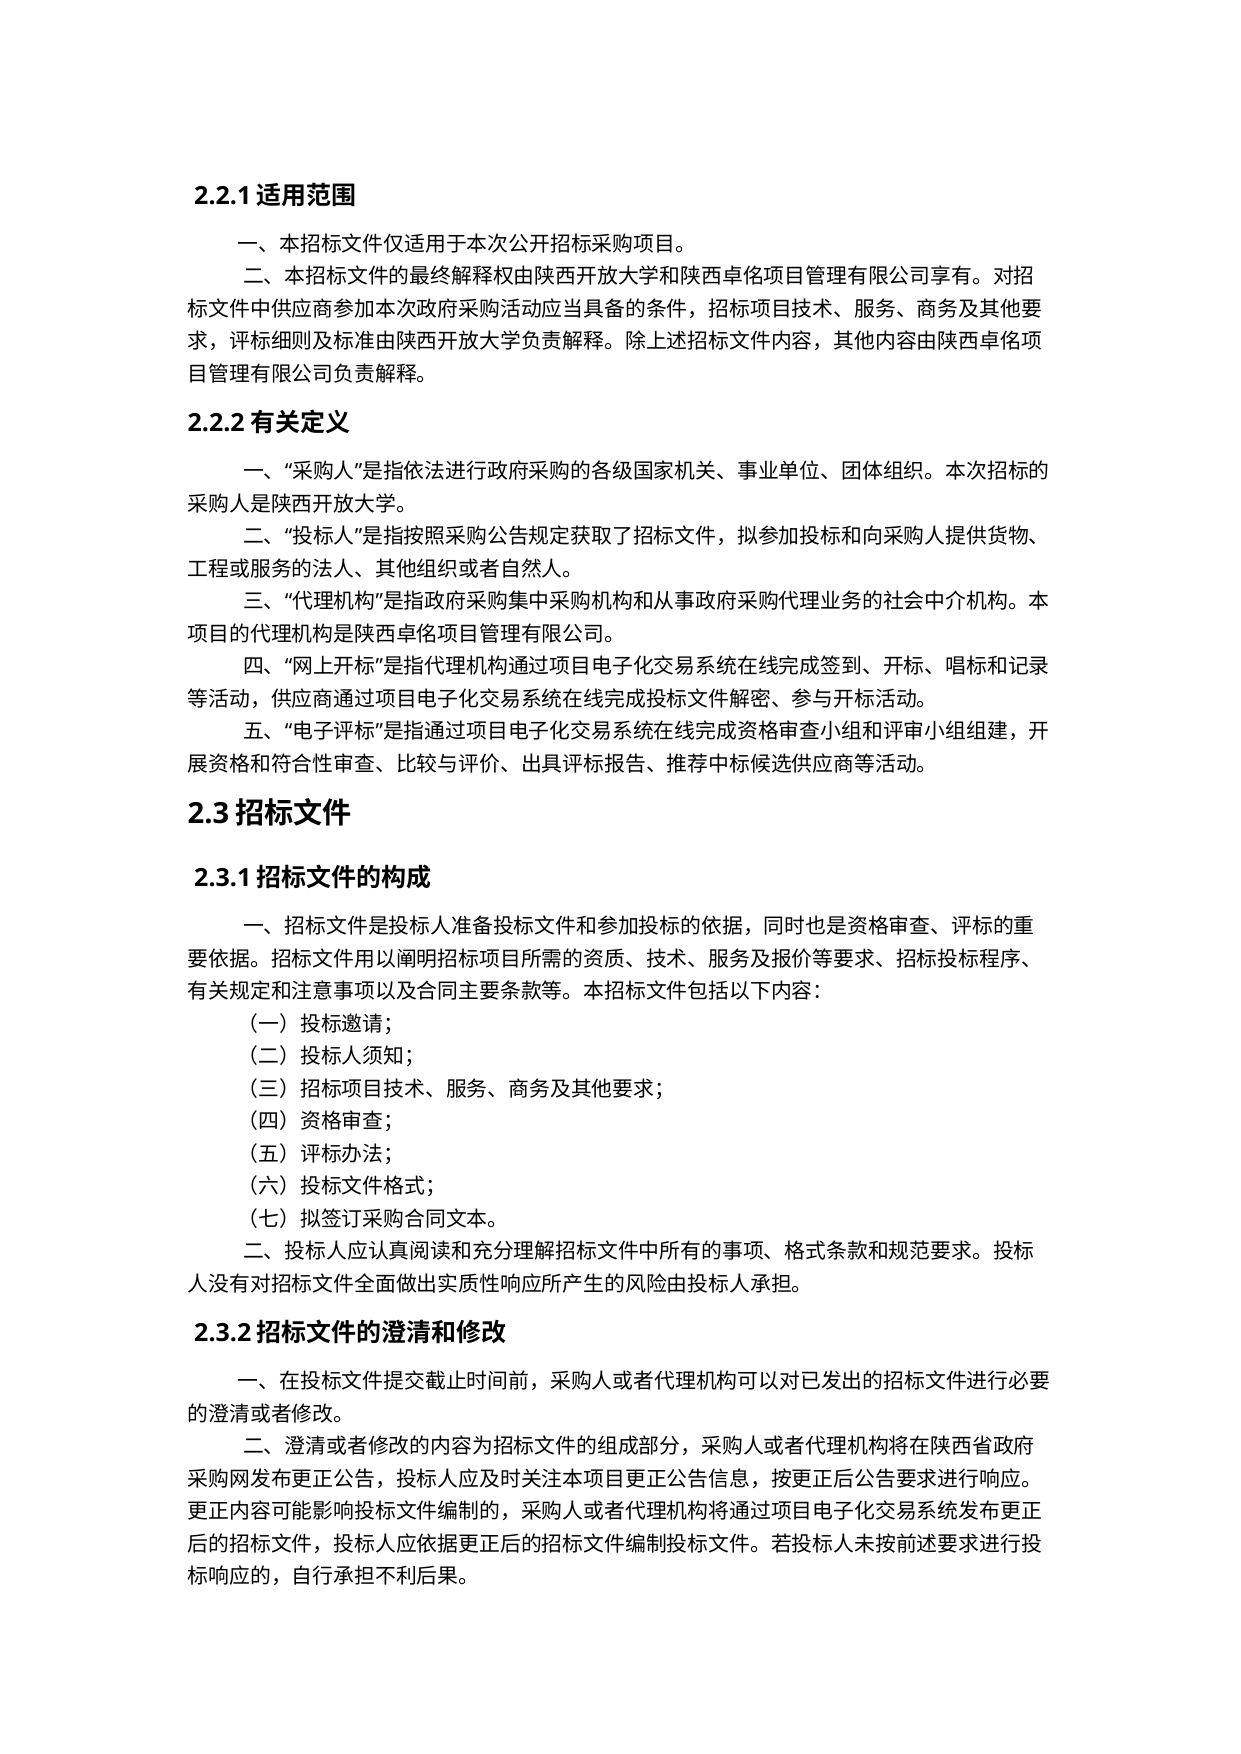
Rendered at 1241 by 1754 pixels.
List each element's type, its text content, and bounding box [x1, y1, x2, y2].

text 二、澄清或者修改的内容为招标文件的组成部分，采购人或者代理机构将在陕西省政府采购网发布更正公告，投标人应及时关注本项目更正公告信息，按更正后公告要求进行响应。更正内容可能影响投标文件编制的，采购人或者代理机构将通过项目电子化交易系统发布更正后的招标文件，投标人应依据更正后的招标文件编制投标文件。若投标人未按前述要求进行投标响应的，自行承担不利后果。 [187, 1429, 1053, 1592]
text 一、在投标文件提交截止时间前，采购人或者代理机构可以对已发出的招标文件进行必要的澄清或者修改。 [187, 1364, 1053, 1429]
text 2.3.2招标文件的澄清和修改 [187, 1299, 1053, 1364]
text 2.2.1适用范围 [187, 162, 1053, 227]
text 一、招标文件是投标人准备投标文件和参加投标的依据，同时也是资格审查、评标的重要依据。招标文件用以阐明招标项目所需的资质、技术、服务及报价等要求、招标投标程序、有关规定和注意事项以及合同主要条款等。本招标文件包括以下内容： [187, 909, 1053, 1007]
text 二、本招标文件的最终解释权由陕西开放大学和陕西卓佲项目管理有限公司享有。对招标文件中供应商参加本次政府采购活动应当具备的条件，招标项目技术、服务、商务及其他要求，评标细则及标准由陕西开放大学负责解释。除上述招标文件内容，其他内容由陕西卓佲项目管理有限公司负责解释。 [187, 259, 1053, 389]
text 2.3.1招标文件的构成 [187, 844, 1053, 909]
text （七）拟签订采购合同文本。 [187, 1202, 1053, 1234]
text 五、“电子评标”是指通过项目电子化交易系统在线完成资格审查小组和评审小组组建，开展资格和符合性审查、比较与评价、出具评标报告、推荐中标候选供应商等活动。 [187, 714, 1053, 779]
text （二）投标人须知； [187, 1039, 1053, 1072]
text （四）资格审查； [187, 1104, 1053, 1137]
text 一、本招标文件仅适用于本次公开招标采购项目。 [187, 227, 1053, 259]
text 一、“采购人”是指依法进行政府采购的各级国家机关、事业单位、团体组织。本次招标的采购人是陕西开放大学。 [187, 454, 1053, 519]
text （三）招标项目技术、服务、商务及其他要求； [187, 1072, 1053, 1104]
text 三、“代理机构”是指政府采购集中采购机构和从事政府采购代理业务的社会中介机构。本项目的代理机构是陕西卓佲项目管理有限公司。 [187, 584, 1053, 649]
text （五）评标办法； [187, 1137, 1053, 1169]
text （六）投标文件格式； [187, 1169, 1053, 1202]
text 2.3招标文件 [187, 779, 1053, 844]
text 四、“网上开标”是指代理机构通过项目电子化交易系统在线完成签到、开标、唱标和记录等活动，供应商通过项目电子化交易系统在线完成投标文件解密、参与开标活动。 [187, 649, 1053, 714]
text 2.2.2有关定义 [187, 389, 1053, 454]
text （一）投标邀请； [187, 1007, 1053, 1039]
text 二、“投标人”是指按照采购公告规定获取了招标文件，拟参加投标和向采购人提供货物、工程或服务的法人、其他组织或者自然人。 [187, 519, 1053, 584]
text 二、投标人应认真阅读和充分理解招标文件中所有的事项、格式条款和规范要求。投标人没有对招标文件全面做出实质性响应所产生的风险由投标人承担。 [187, 1234, 1053, 1299]
